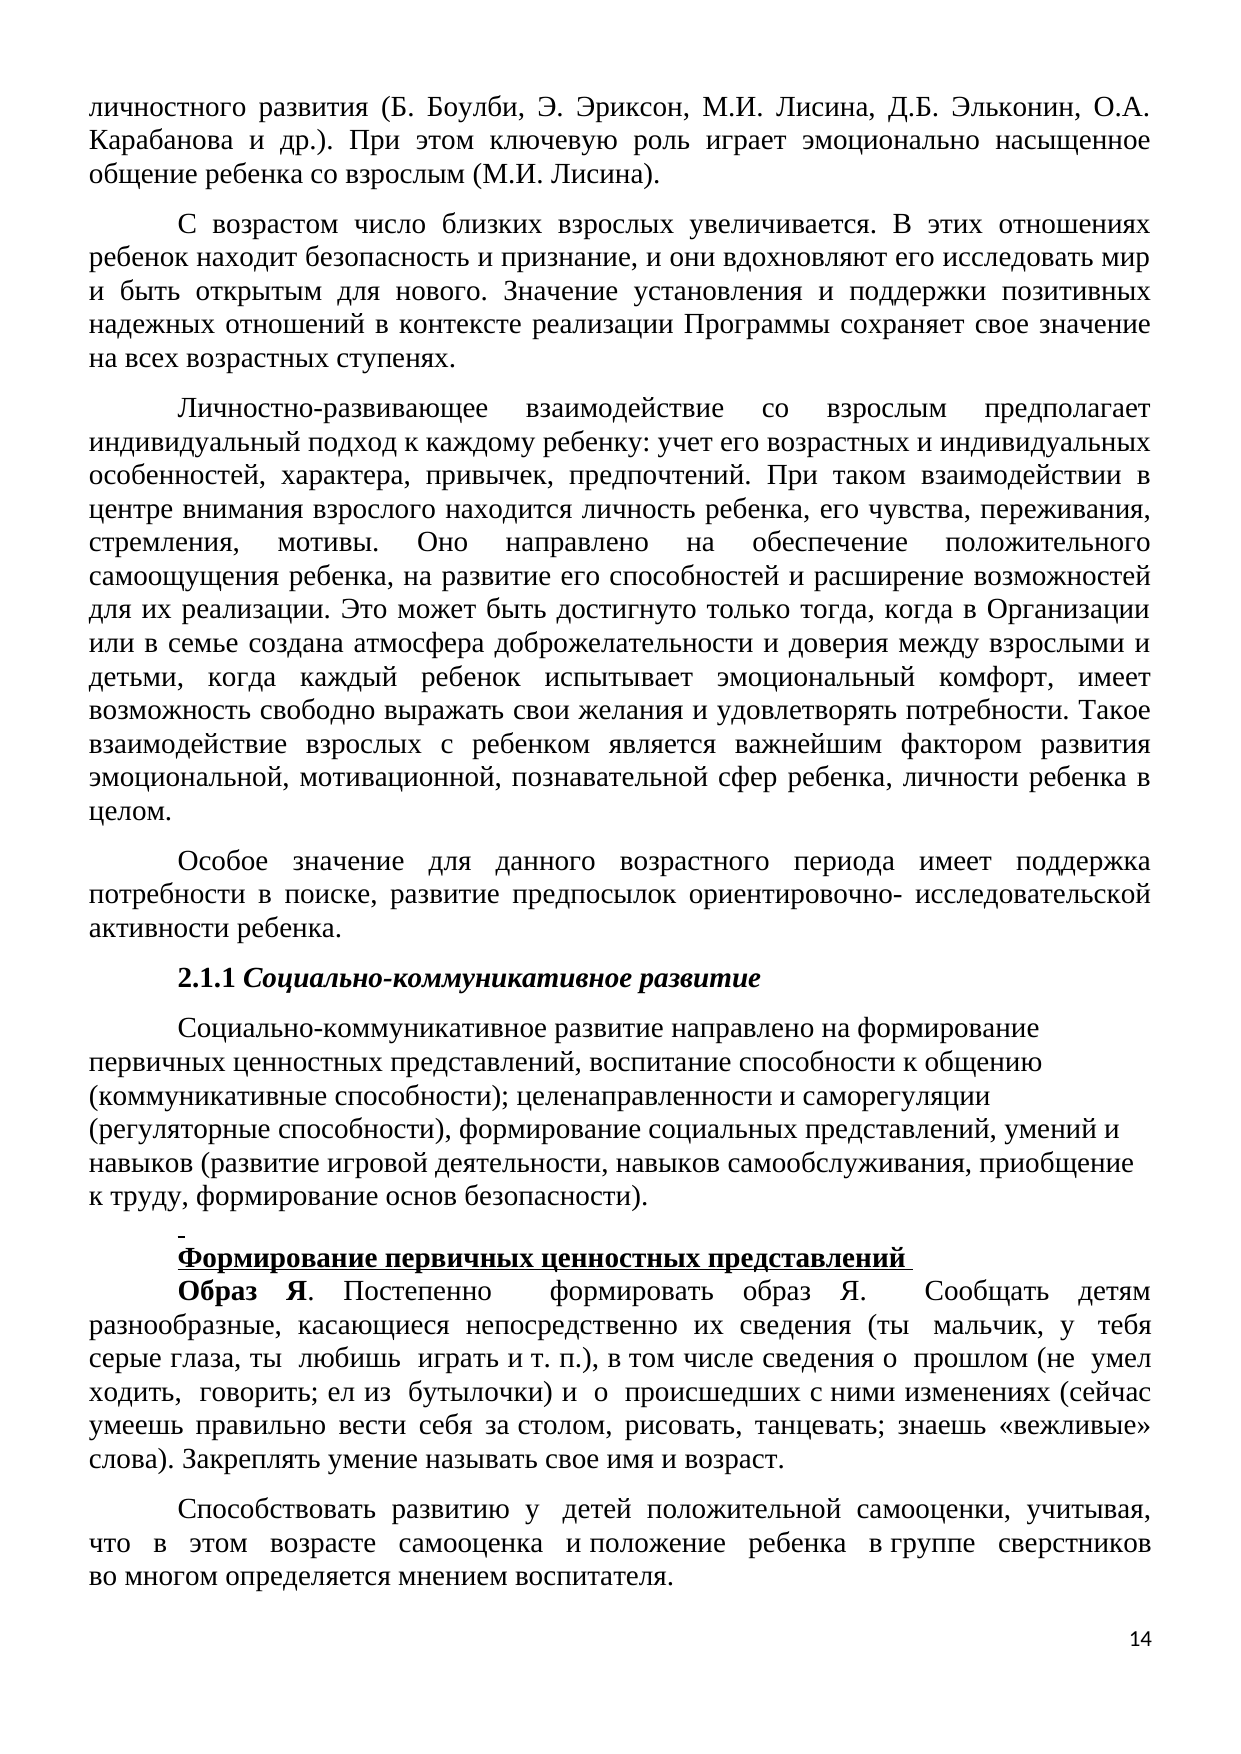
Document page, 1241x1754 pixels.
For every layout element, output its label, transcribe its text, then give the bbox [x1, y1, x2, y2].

text 2.1.1 Социально-коммуникативное развитие [89, 960, 1152, 994]
text Образ Я. Постепенно формировать образ Я. Сообщать детям разнообразные, касающиеся непосредственно их сведения (ты мальчик, у тебя серые глаза, ты любишь играть и т. п.), в том числе сведения о прошлом (не умел ходить, говорить; ел из бутылочки) и о происшедших с ними изменениях (сейчас умеешь правильно вести себя за столом, рисовать, танцевать; знаешь «вежливые» слова). Закреплять умение называть свое имя и возраст. [89, 1273, 1152, 1474]
text Социально-коммуникативное развитие направлено на формирование первичных ценностных представлений, воспитание способности к общению (коммуникативные способности); целенаправленности и саморегуляции (регуляторные способности), формирование социальных представлений, умений и навыков (развитие игровой деятельности, навыков самообслуживания, приобщение к труду, формирование основ безопасности). [89, 1011, 1152, 1212]
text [89, 89, 1152, 189]
text Способствовать развитию у детей положительной самооценки, учитывая, что в этом возрасте самооценка и положение ребенка в группе сверстников во многом определяется мнением воспитателя. [89, 1491, 1152, 1592]
text Личностно-развивающее взаимодействие со взрослым предполагает индивидуальный подход к каждому ребенку: учет его возрастных и индивидуальных особенностей, характера, привычек, предпочтений. При таком взаимодействии в центре внимания взрослого находится личность ребенка, его чувства, переживания, стремления, мотивы. Оно направлено на обеспечение положительного самоощущения ребенка, на развитие его способностей и расширение возможностей для их реализации. Это может быть достигнуто только тогда, когда в Организации или в семье создана атмосфера доброжелательности и доверия между взрослыми и детьми, когда каждый ребенок испытывает эмоциональный комфорт, имеет возможность свободно выражать свои желания и удовлетворять потребности. Такое взаимодействие взрослых с ребенком является важнейшим фактором развития эмоциональной, мотивационной, познавательной сфер ребенка, личности ребенка в целом. [89, 390, 1152, 826]
text Особое значение для данного возрастного периода имеет поддержка потребности в поиске, развитие предпосылок ориентировочно- исследовательской активности ребенка. [89, 843, 1152, 944]
text Формирование первичных ценностных представлений [89, 1240, 1152, 1273]
text С возрастом число близких взрослых увеличивается. В этих отношениях ребенок находит безопасность и признание, и они вдохновляют его исследовать мир и быть открытым для нового. Значение установления и поддержки позитивных надежных отношений в контексте реализации Программы сохраняет свое значение на всех возрастных ступенях. [89, 206, 1152, 374]
